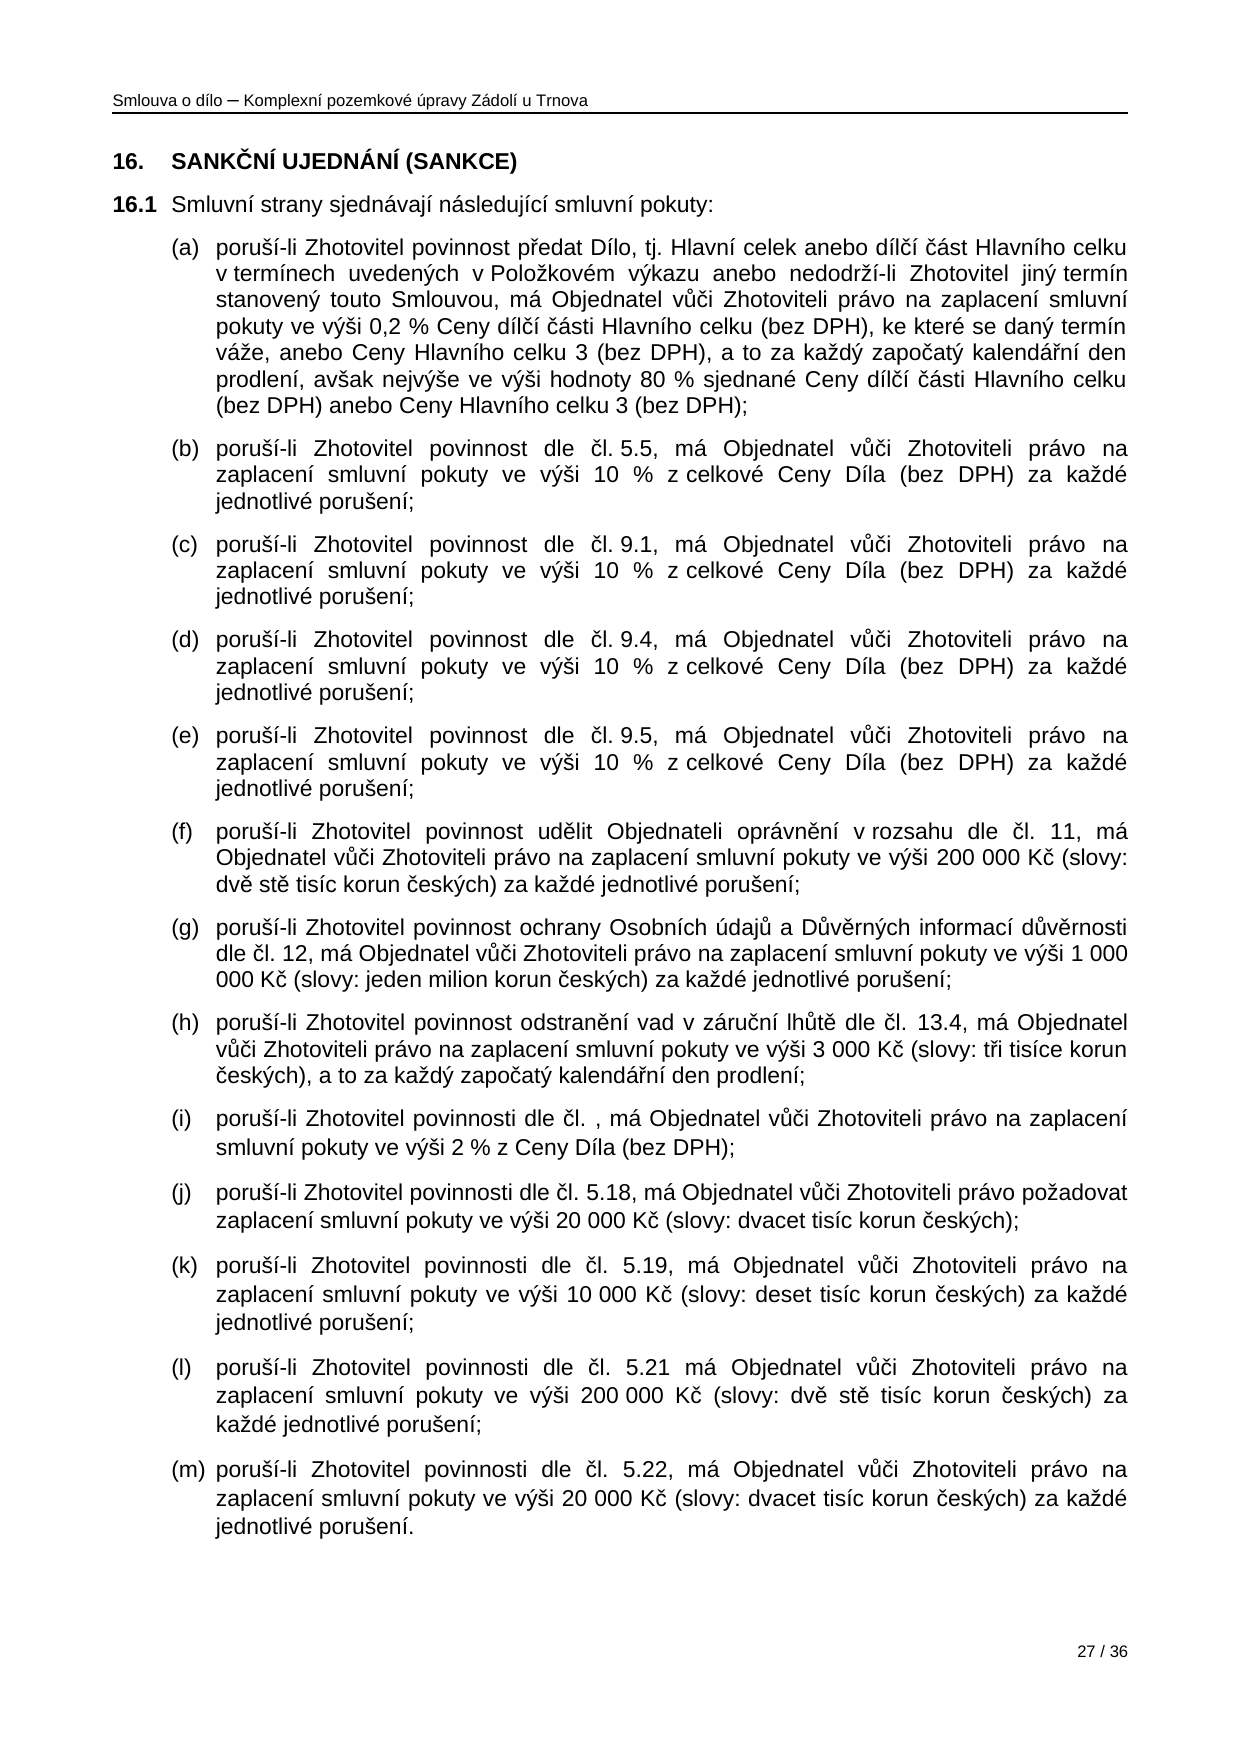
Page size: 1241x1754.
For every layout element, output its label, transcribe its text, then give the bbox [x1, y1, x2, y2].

text poruší-li Zhotovitel povinnosti dle čl. 5.21 má Objednatel vůči Zhotoviteli právo na zaplacení smluvní pokuty ve výši 200 000 Kč (slovy: dvě stě tisíc korun českých) za každé jednotlivé porušení; [171, 1354, 1128, 1437]
text poruší-li Zhotovitel povinnosti dle čl. 5.18, má Objednatel vůči Zhotoviteli právo požadovat zaplacení smluvní pokuty ve výši 20 000 Kč (slovy: dvacet tisíc korun českých); [171, 1178, 1128, 1233]
list poruší-li Zhotovitel povinnost dle čl. 9.4, má Objednatel vůči Zhotoviteli právo na zaplacení smluvní pokuty ve výši 10 % z celkové Ceny Díla (bez DPH) za každé jednotlivé porušení; [171, 626, 1128, 705]
text poruší-li Zhotovitel povinnosti dle čl. 5.17, má Objednatel vůči Zhotoviteli právo na zaplacení smluvní pokuty ve výši 2 % z Ceny Díla (bez DPH); [171, 1105, 1128, 1160]
text poruší-li Zhotovitel povinnost ochrany Osobních údajů a Důvěrných informací důvěrnosti dle čl. 12, má Objednatel vůči Zhotoviteli právo na zaplacení smluvní pokuty ve výši 1 000 000 Kč (slovy: jeden milion korun českých) za každé jednotlivé porušení; [171, 913, 1128, 993]
text Sankční ujednání (SANKCE) [112, 148, 1128, 174]
list poruší-li Zhotovitel povinnost předat Dílo, tj. Hlavní celek anebo dílčí část Hlavního celku v termínech uvedených v Položkovém výkazu anebo nedodrží-li Zhotovitel jiný termín stanovený touto Smlouvou, má Objednatel vůči Zhotoviteli právo na zaplacení smluvní pokuty ve výši 0,2 % Ceny dílčí části Hlavního celku (bez DPH), ke které se daný termín váže, anebo Ceny Hlavního celku 3 (bez DPH), a to za každý započatý kalendářní den prodlení, avšak nejvýše ve výši hodnoty 80 % sjednané Ceny dílčí části Hlavního celku (bez DPH) anebo Ceny Hlavního celku 3 (bez DPH); [171, 234, 1128, 418]
text poruší-li Zhotovitel povinnost odstranění vad v záruční lhůtě dle čl. 13.4, má Objednatel vůči Zhotoviteli právo na zaplacení smluvní pokuty ve výši 3 000 Kč (slovy: tři tisíce korun českých), a to za každý započatý kalendářní den prodlení; [171, 1009, 1128, 1088]
list poruší-li Zhotovitel povinnost dle čl. 9.5, má Objednatel vůči Zhotoviteli právo na zaplacení smluvní pokuty ve výši 10 % z celkové Ceny Díla (bez DPH) za každé jednotlivé porušení; [171, 722, 1128, 801]
list poruší-li Zhotovitel povinnost dle čl. 9.1, má Objednatel vůči Zhotoviteli právo na zaplacení smluvní pokuty ve výši 10 % z celkové Ceny Díla (bez DPH) za každé jednotlivé porušení; [171, 531, 1128, 610]
text poruší-li Zhotovitel povinnost udělit Objednateli oprávnění v rozsahu dle čl. 11, má Objednatel vůči Zhotoviteli právo na zaplacení smluvní pokuty ve výši 200 000 Kč (slovy: dvě stě tisíc korun českých) za každé jednotlivé porušení; [171, 818, 1128, 897]
text Smluvní strany sjednávají následující smluvní pokuty: [112, 191, 1128, 217]
list poruší-li Zhotovitel povinnost dle čl. 5.5, má Objednatel vůči Zhotoviteli právo na zaplacení smluvní pokuty ve výši 10 % z celkové Ceny Díla (bez DPH) za každé jednotlivé porušení; [171, 435, 1128, 514]
text poruší-li Zhotovitel povinnosti dle čl. 5.22, má Objednatel vůči Zhotoviteli právo na zaplacení smluvní pokuty ve výši 20 000 Kč (slovy: dvacet tisíc korun českých) za každé jednotlivé porušení. [171, 1456, 1128, 1539]
text poruší-li Zhotovitel povinnosti dle čl. 5.19, má Objednatel vůči Zhotoviteli právo na zaplacení smluvní pokuty ve výši 10 000 Kč (slovy: deset tisíc korun českých) za každé jednotlivé porušení; [171, 1252, 1128, 1335]
